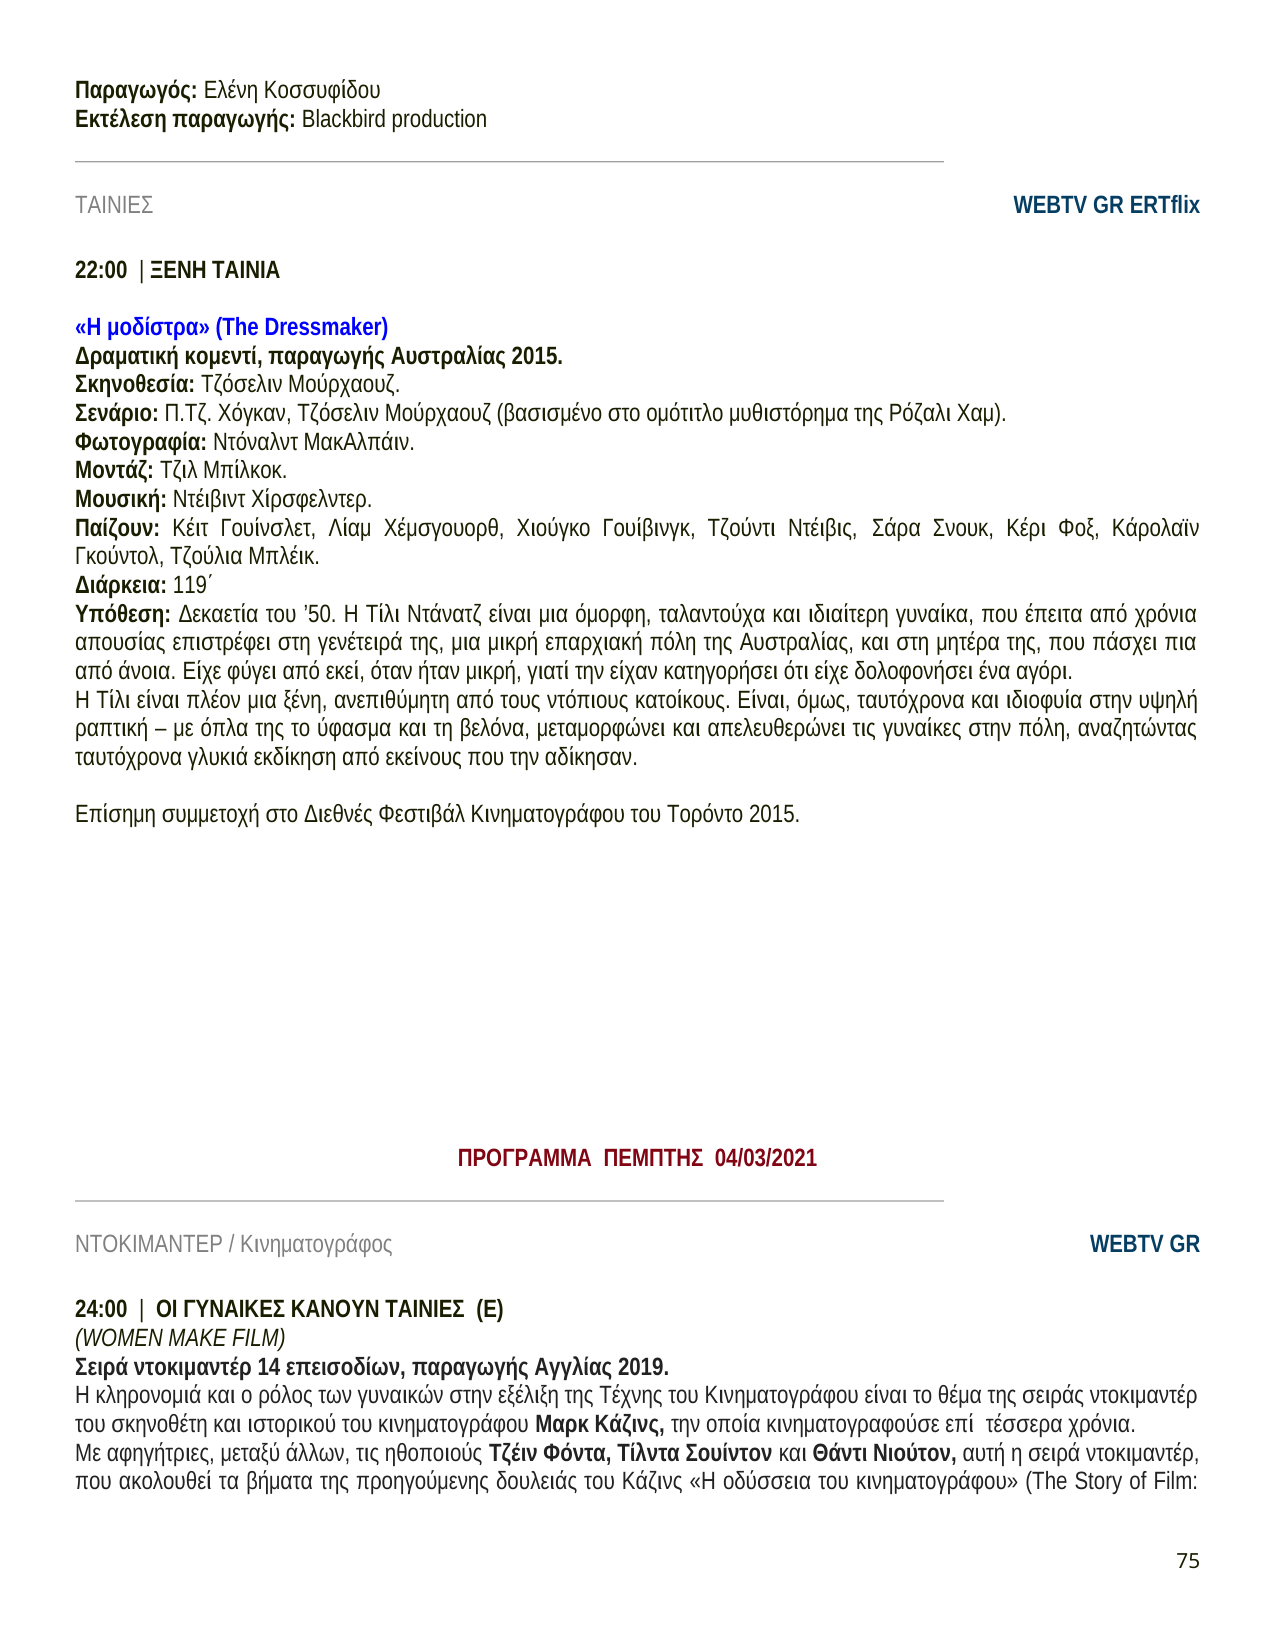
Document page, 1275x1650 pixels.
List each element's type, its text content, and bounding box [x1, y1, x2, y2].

text Διάρκεια: 119΄ [75, 570, 1200, 599]
text Παίζουν: Κέιτ Γουίνσλετ, Λίαμ Χέμσγουορθ, Χιούγκο Γουίβινγκ, Τζούντι Ντέιβις, Σάρα Σνουκ, Κέρι Φοξ, Κάρολαϊν Γκούντολ, Τζούλια Μπλέικ. [75, 513, 1200, 570]
text Μουσική: Ντέιβιντ Χίρσφελντερ. [75, 484, 1200, 513]
table_header ΤΑΙΝΙΕΣ [75, 190, 637, 218]
text 24:00 | ΟΙ ΓΥΝΑΙΚΕΣ ΚΑΝΟΥΝ ΤΑΙΝΙΕΣ (E) (WOMEN MAKE FILM) Σειρά ντοκιμαντέρ 14 επεισοδίων, παραγωγής Αγγλίας 2019. [75, 1286, 1200, 1380]
text Επίσημη συμμετοχή στο Διεθνές Φεστιβάλ Κινηματογράφου του Τορόντο 2015. [75, 799, 1200, 828]
text Σκηνοθεσία: Τζόσελιν Μούρχαουζ. [75, 369, 1200, 398]
table_header WEBTV GR ERTflix [638, 190, 1200, 218]
text Η κληρονομιά και ο ρόλος των γυναικών στην εξέλιξη της Τέχνης του Κινηματογράφου είναι το θέμα της σειράς ντοκιμαντέρ του σκηνοθέτη και ιστορικού του κινηματογράφου Μαρκ Κάζινς, την οποία κινηματογραφούσε επί τέσσερα χρόνια. [75, 1380, 1200, 1437]
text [75, 1437, 1200, 1495]
table_header ΝΤΟΚΙΜΑΝΤΕΡ / Κινηματογράφος [75, 1229, 637, 1258]
text Υπόθεση: Δεκαετία του ’50. Η Τίλι Ντάνατζ είναι μια όμορφη, ταλαντούχα και ιδιαίτερη γυναίκα, που έπειτα από χρόνια απουσίας επιστρέφει στη γενέτειρά της, μια μικρή επαρχιακή πόλη της Αυστραλίας, και στη μητέρα της, που πάσχει πια από άνοια. Είχε φύγει από εκεί, όταν ήταν μικρή, γιατί την είχαν κατηγορήσει ότι είχε δολοφονήσει ένα αγόρι. [75, 599, 1200, 685]
text Φωτογραφία: Ντόναλντ ΜακΑλπάιν. [75, 427, 1200, 455]
text Η Τίλι είναι πλέον μια ξένη, ανεπιθύμητη από τους ντόπιους κατοίκους. Είναι, όμως, ταυτόχρονα και ιδιοφυία στην υψηλή ραπτική – με όπλα της το ύφασμα και τη βελόνα, μεταμορφώνει και απελευθερώνει τις γυναίκες στην πόλη, αναζητώντας ταυτόχρονα γλυκιά εκδίκηση από εκείνους που την αδίκησαν. [75, 685, 1200, 771]
text Δραματική κομεντί, παραγωγής Αυστραλίας 2015. [75, 341, 1200, 369]
text Μοντάζ: Τζιλ Μπίλκοκ. [75, 455, 1200, 484]
text ΠΡΟΓΡΑΜΜΑ ΠΕΜΠΤΗΣ 04/03/2021 [75, 1143, 1200, 1172]
text Παραγωγός: Ελένη Κοσσυφίδου Εκτέλεση παραγωγής: Βlackbird production [75, 75, 1200, 161]
text 22:00 | ΞΕΝΗ ΤΑΙΝΙΑ «Η μοδίστρα» (The Dressmaker) [75, 218, 1200, 341]
text Σενάριο: Π.Τζ. Χόγκαν, Τζόσελιν Μούρχαουζ (βασισμένο στο ομότιτλο μυθιστόρημα της Ρόζαλι Χαμ). [75, 398, 1200, 427]
table_header WEBTV GR [638, 1229, 1200, 1258]
